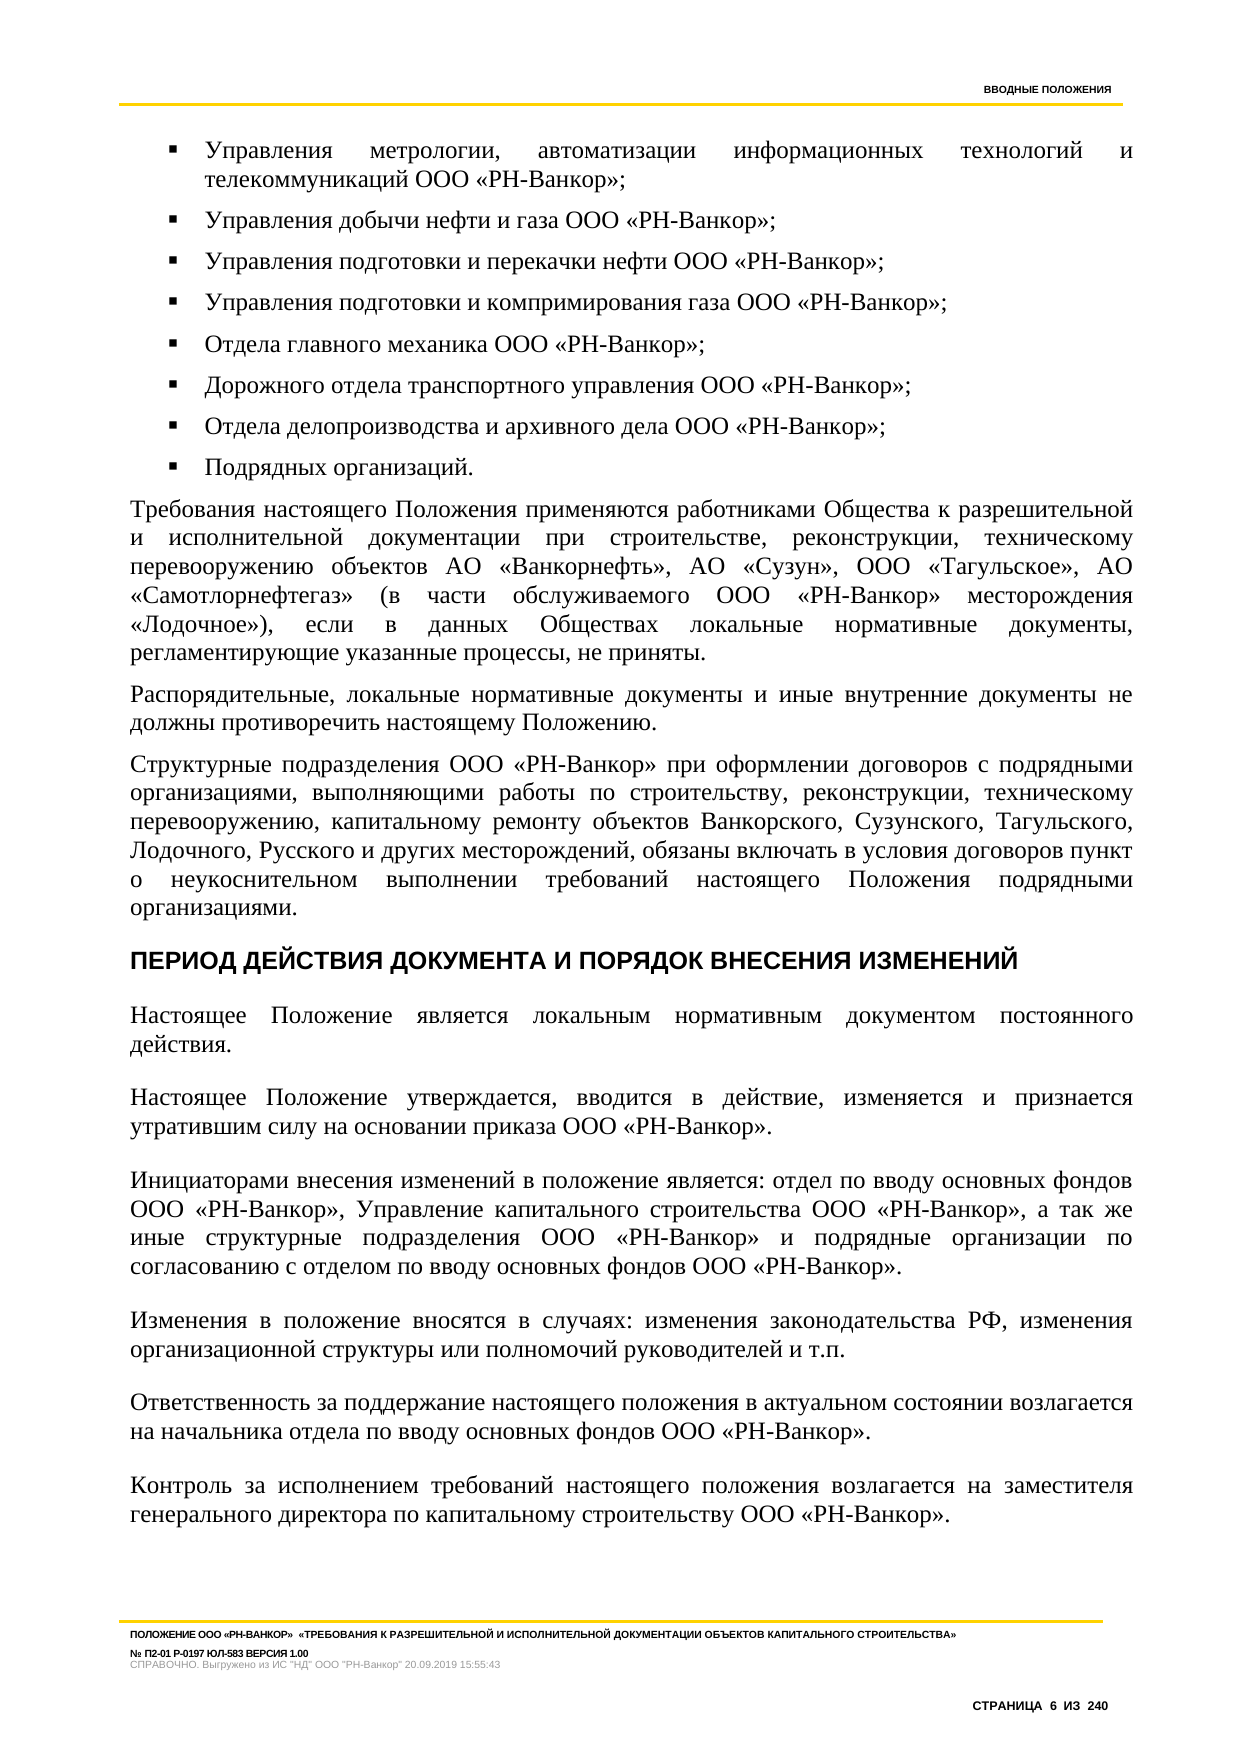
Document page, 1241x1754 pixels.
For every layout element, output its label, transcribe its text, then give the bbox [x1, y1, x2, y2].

text Структурные подразделения ООО «РН-Ванкор» при оформлении договоров с подрядными организациями, выполняющими работы по строительству, реконструкции, техническому перевооружению, капитальному ремонту объектов Ванкорского, Сузунского, Тагульского, Лодочного, Русского и других месторождений, обязаны включать в условия договоров пункт о неукоснительном выполнении требований настоящего Положения подрядными организациями. [130, 749, 1134, 921]
text Требования настоящего Положения применяются работниками Общества к разрешительной и исполнительной документации при строительстве, реконструкции, техническому перевооружению объектов АО «Ванкорнефть», АО «Сузун», ООО «Тагульское», АО «Самотлорнефтегаз» (в части обслуживаемого ООО «РН-Ванкор» месторождения «Лодочное»), если в данных Обществах локальные нормативные документы, регламентирующие указанные процессы, не приняты. [130, 494, 1134, 666]
text Инициаторами внесения изменений в положение является: отдел по вводу основных фондов ООО «РН-Ванкор», Управление капитального строительства ООО «РН-Ванкор», а так же иные структурные подразделения ООО «РН-Ванкор» и подрядные организации по согласованию с отделом по вводу основных фондов ООО «РН-Ванкор». [130, 1165, 1134, 1280]
text Распорядительные, локальные нормативные документы и иные внутренние документы не должны противоречить настоящему Положению. [130, 679, 1134, 736]
text Ответственность за поддержание настоящего положения в актуальном состоянии возлагается на начальника отдела по вводу основных фондов ООО «РН-Ванкор». [130, 1387, 1134, 1445]
list Управления метрологии, автоматизации информационных технологий и телекоммуникаций ООО «РН-Ванкор»; [167, 135, 1134, 192]
list Дорожного отдела транспортного управления ООО «РН-Ванкор»; [167, 370, 1134, 399]
text Настоящее Положение утверждается, вводится в действие, изменяется и признается утратившим силу на основании приказа ООО «РН-Ванкор». [130, 1082, 1134, 1140]
list Управления подготовки и компримирования газа ООО «РН-Ванкор»; [167, 287, 1134, 316]
text Настоящее Положение является локальным нормативным документом постоянного действия. [130, 1000, 1134, 1057]
text Изменения в положение вносятся в случаях: изменения законодательства РФ, изменения организационной структуры или полномочий руководителей и т.п. [130, 1305, 1134, 1362]
list Управления подготовки и перекачки нефти ООО «РН-Ванкор»; [167, 246, 1134, 275]
subtitle ПЕРИОД ДЕЙСТВИЯ ДОКУМЕНТА И ПОРЯДОК ВНЕСЕНИЯ ИЗМЕНЕНИЙ [130, 946, 1134, 975]
list Управления добычи нефти и газа ООО «РН-Ванкор»; [167, 205, 1134, 234]
list Подрядных организаций. [167, 452, 1134, 481]
text Контроль за исполнением требований настоящего положения возлагается на заместителя генерального директора по капитальному строительству ООО «РН-Ванкор». [130, 1470, 1134, 1527]
list Отдела главного механика ООО «РН-Ванкор»; [167, 329, 1134, 357]
list Отдела делопроизводства и архивного дела ООО «РН-Ванкор»; [167, 411, 1134, 440]
